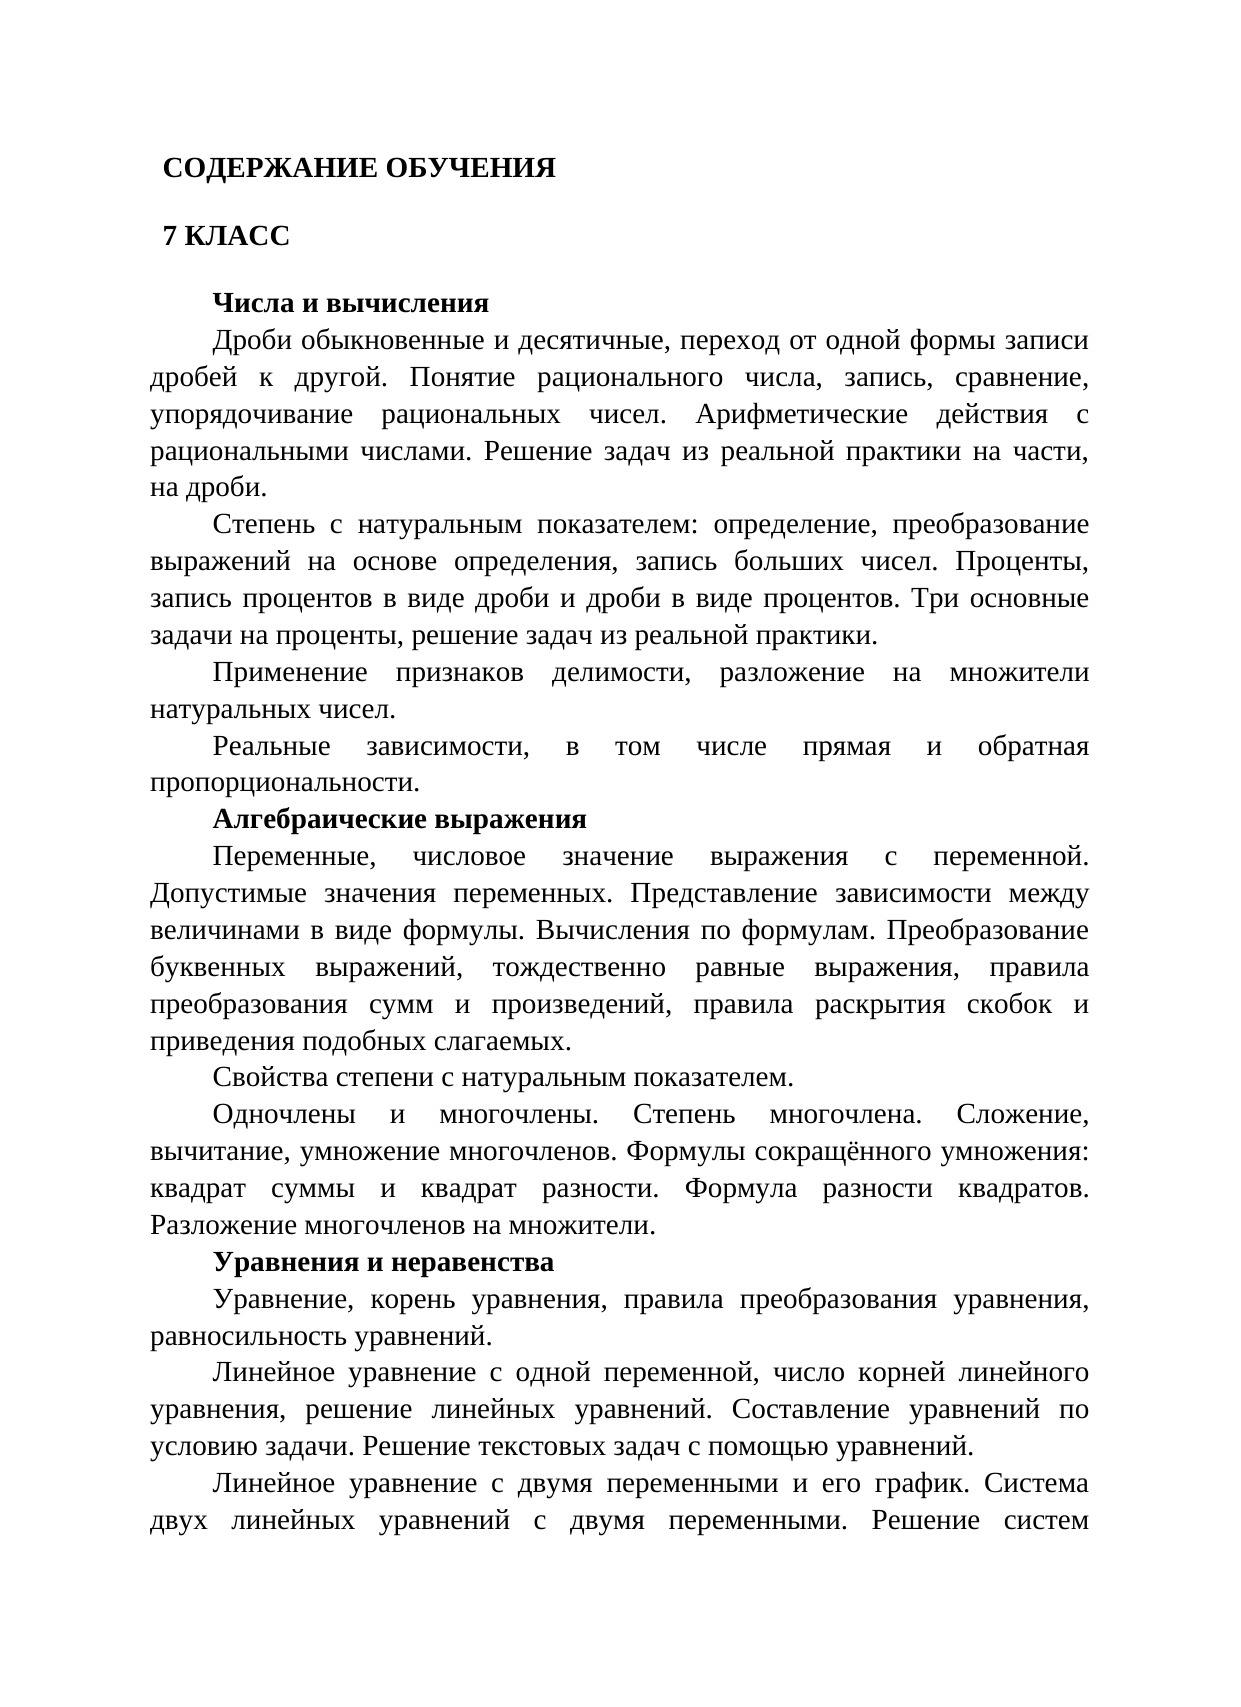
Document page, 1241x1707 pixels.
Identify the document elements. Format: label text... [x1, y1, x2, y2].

text СОДЕРЖАНИЕ ОБУЧЕНИЯ [162, 150, 1090, 183]
text Одночлены и многочлены. Степень многочлена. Сложение, вычитание, умножение многочленов. Формулы сокращённого умножения: квадрат суммы и квадрат разности. Формула разности квадратов. Разложение многочленов на множители. [150, 1096, 1090, 1241]
text Дроби обыкновенные и десятичные, переход от одной формы записи дробей к другой. Понятие рационального числа, запись, сравнение, упорядочивание рациональных чисел. Арифметические действия с рациональными числами. Решение задач из реальной практики на части, на дроби. [150, 322, 1090, 503]
text Свойства степени с натуральным показателем. [150, 1059, 1090, 1093]
text Алгебраические выражения [150, 801, 1090, 835]
text Степень с натуральным показателем: определение, преобразование выражений на основе определения, запись больших чисел. Проценты, запись процентов в виде дроби и дроби в виде процентов. Три основные задачи на проценты, решение задач из реальной практики. [150, 506, 1090, 651]
text Переменные, числовое значение выражения с переменной. Допустимые значения переменных. Представление зависимости между величинами в виде формулы. Вычисления по формулам. Преобразование буквенных выражений, тождественно равные выражения, правила преобразования сумм и произведений, правила раскрытия скобок и приведения подобных слагаемых. [150, 838, 1090, 1056]
text Числа и вычисления [150, 285, 1090, 319]
text Уравнения и неравенства [150, 1244, 1090, 1277]
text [150, 1465, 1090, 1536]
text 7 КЛАСС [162, 218, 1090, 251]
text Уравнение, корень уравнения, правила преобразования уравнения, равносильность уравнений. [150, 1281, 1090, 1351]
text Линейное уравнение с одной переменной, число корней линейного уравнения, решение линейных уравнений. Составление уравнений по условию задачи. Решение текстовых задач с помощью уравнений. [150, 1354, 1090, 1462]
text Реальные зависимости, в том числе прямая и обратная пропорциональности. [150, 728, 1090, 798]
text Применение признаков делимости, разложение на множители натуральных чисел. [150, 654, 1090, 724]
